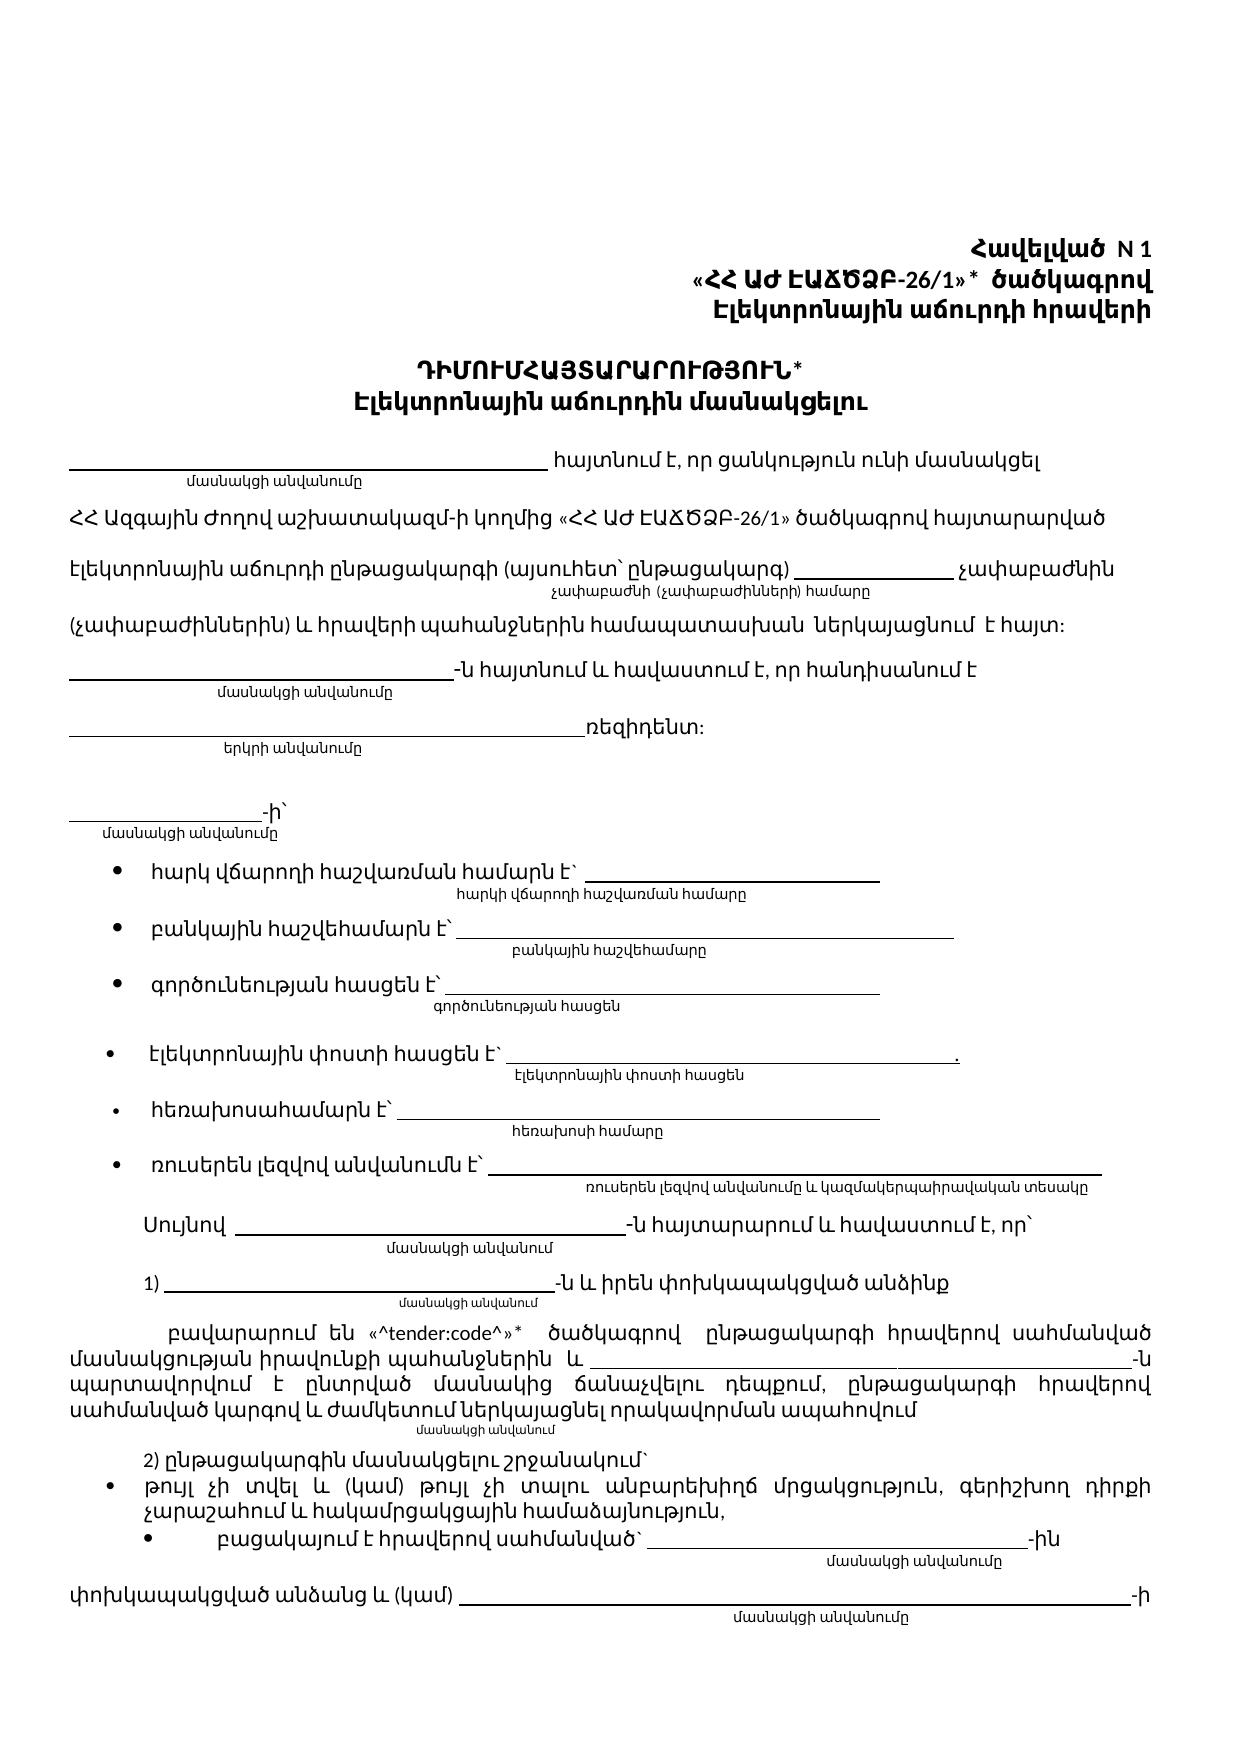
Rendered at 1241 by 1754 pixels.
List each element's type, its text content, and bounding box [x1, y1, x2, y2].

text 2) ընթացակարգին մասնակցելու շրջանակում` [69, 1448, 1152, 1473]
list ռուսերեն լեզվով անվանումն է՝ [113, 1153, 1152, 1178]
text մասնակցի անվանումը [69, 472, 1152, 503]
text հայտնում է, որ ցանկություն ունի մասնակցել [69, 447, 1152, 472]
text մասնակցի անվանում [69, 1295, 1152, 1321]
text մասնակցի անվանում [69, 1422, 1152, 1448]
text -ն հայտնում և հավաստում է, որ հանդիսանում է [69, 653, 1152, 684]
text երկրի անվանումը [69, 739, 1152, 770]
list հեռախոսահամարն է՝ [113, 1097, 1152, 1122]
text (չափաբաժիններին) և հրավերի պահանջներին համապատասխան ներկայացնում է հայտ: [69, 612, 1152, 638]
text ռուսերեն լեզվով անվանումը և կազմակերպաիրավական տեսակը [512, 1178, 1152, 1209]
text ռեզիդենտ: [69, 714, 1152, 739]
text էլեկտրոնային աճուրդի ընթացակարգի (այսուհետ՝ ընթացակարգ) չափաբաժնին [69, 556, 1152, 582]
list բացակայում է հրավերով սահմանված` -ին [69, 1524, 1152, 1552]
text մասնակցի անվանումը [69, 1608, 1152, 1638]
text «ՀՀ ԱԺ ԷԱՃԾՁԲ-26/1»* ծածկագրով [69, 264, 1152, 294]
text հեռախոսի համարը [438, 1122, 1152, 1153]
list հարկ վճարողի հաշվառման համարն է` [113, 855, 1152, 885]
text բավարարում են «^tender:code^»* ծածկագրով ընթացակարգի հրավերով սահմանված մասնակցության իրավունքի պահանջներին և -ն պարտավորվում է ընտրված մասնակից ճանաչվելու դեպքում, ընթացակարգի հրավերով սահմանված կարգով և ժամկետում ներկայացնել որակավորման ապահովում [69, 1321, 1152, 1422]
text ԴԻՄՈՒՄՀԱՅՏԱՐԱՐՈՒԹՅՈՒՆ* [69, 356, 1152, 386]
text Էլեկտրոնային աճուրդի հրավերի [69, 294, 1152, 325]
text գործունեության հասցեն [69, 998, 1152, 1028]
list թույլ չի տվել և (կամ) թույլ չի տալու անբարեխիղճ մրցակցություն, գերիշխող դիրքի չարաշահում և հակամրցակցային համաձայնություն, [107, 1473, 1152, 1524]
text մասնակցի անվանումը [69, 1552, 1152, 1582]
text հարկի վճարողի հաշվառման համարը [69, 885, 1152, 916]
text մասնակցի անվանումը [69, 824, 1152, 855]
text էլեկտրոնային փոստի հասցեն [69, 1066, 1152, 1097]
text 1) -ն և իրեն փոխկապակցված անձինք [69, 1270, 1152, 1295]
text Հավելված N 1 [69, 233, 1152, 264]
text չափաբաժնի (չափաբաժինների) համարը [69, 582, 1152, 612]
text ՀՀ Ազգային Ժողով աշխատակազմ-ի կողմից «ՀՀ ԱԺ ԷԱՃԾՁԲ-26/1» ծածկագրով հայտարարված [69, 503, 1152, 531]
text -ի՝ [69, 799, 1152, 824]
subtitle Էլեկտրոնային աճուրդին մասնակցելու [69, 386, 1152, 417]
text մասնակցի անվանում [69, 1239, 1152, 1270]
text փոխկապակցված անձանց և (կամ) -ի [69, 1582, 1152, 1608]
text բանկային հաշվեհամարը [438, 941, 1152, 972]
list գործունեության հասցեն է՝ [113, 972, 1152, 998]
text մասնակցի անվանումը [69, 684, 1152, 714]
text Սույնով -ն հայտարարում և հավաստում է, որ՝ [69, 1209, 1152, 1239]
list բանկային հաշվեհամարն է՝ [113, 916, 1152, 941]
list էլեկտրոնային փոստի հասցեն է` . [107, 1041, 1152, 1066]
